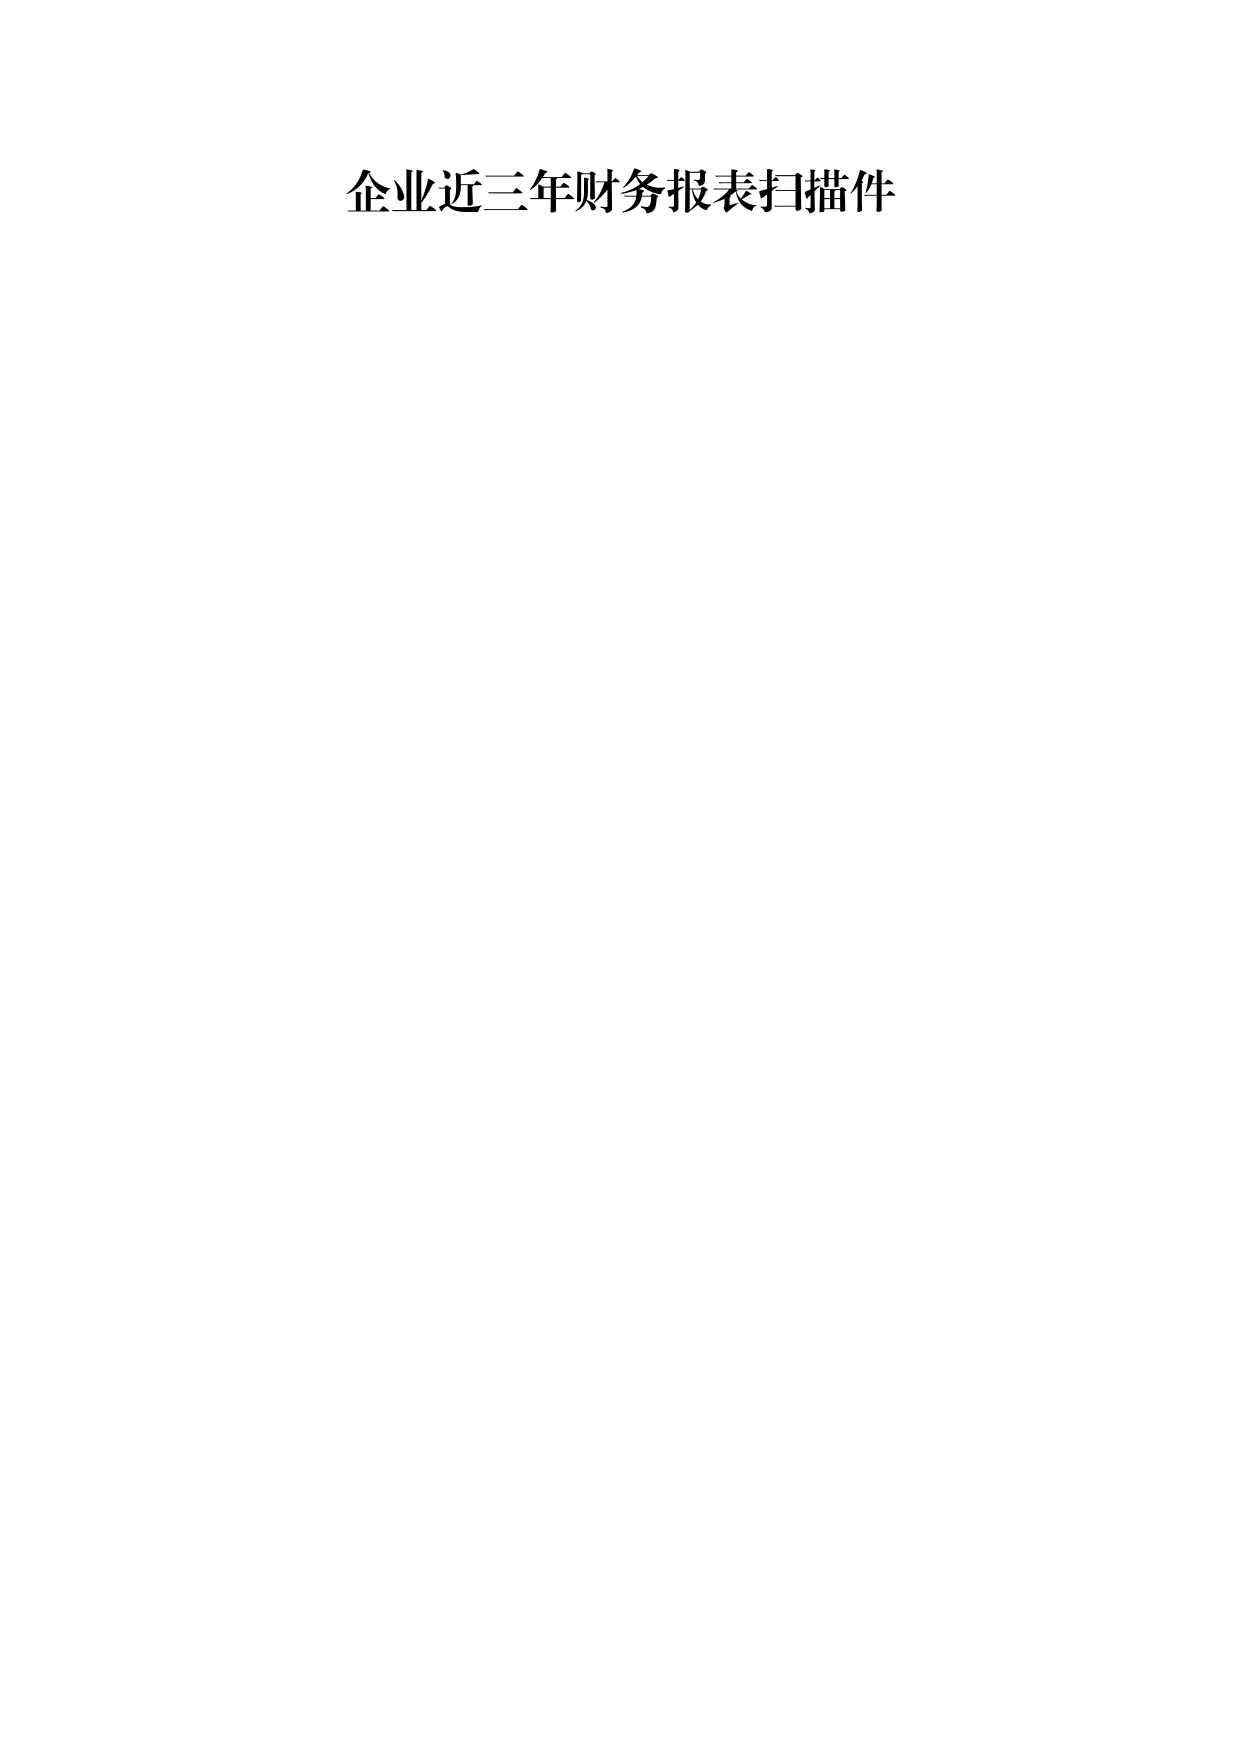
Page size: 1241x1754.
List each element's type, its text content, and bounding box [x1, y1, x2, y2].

text 企业近三年财务报表扫描件 [187, 162, 1053, 227]
